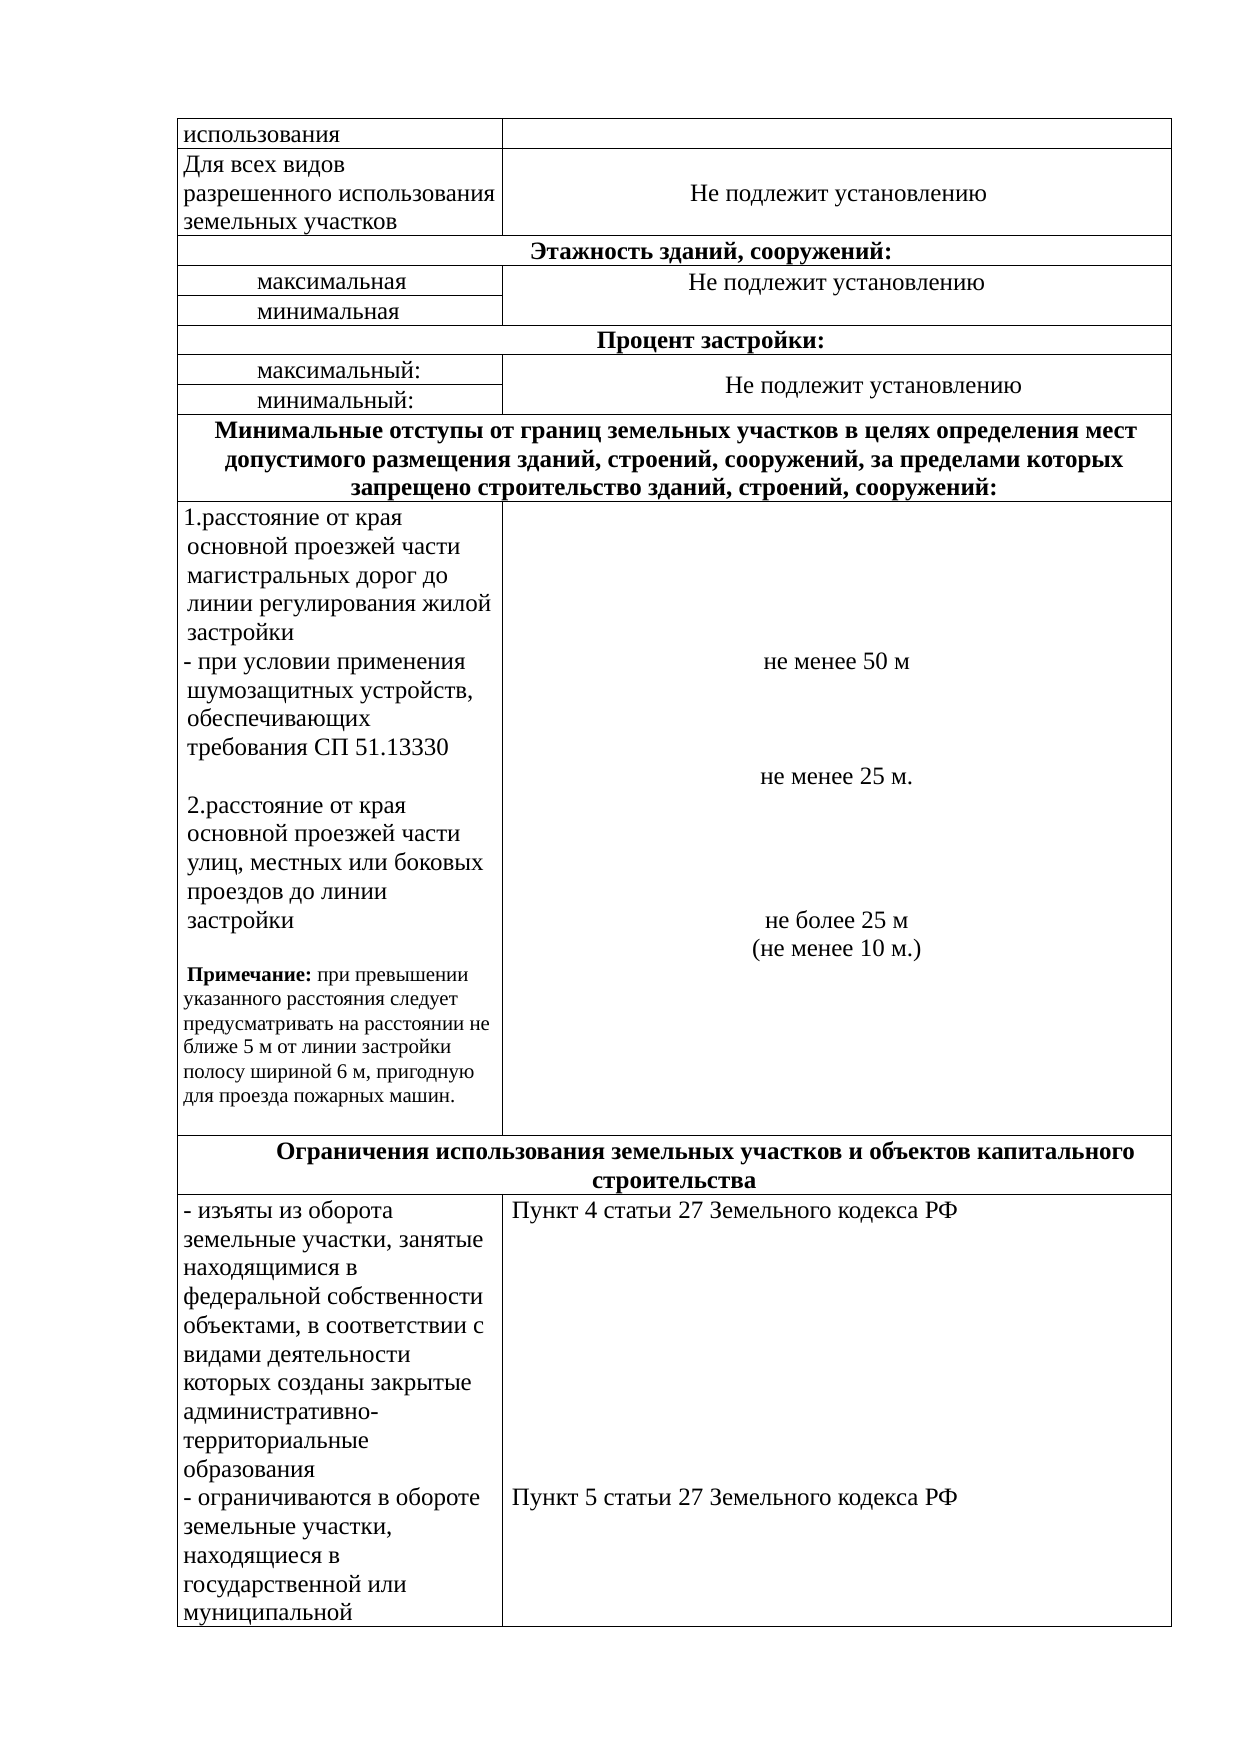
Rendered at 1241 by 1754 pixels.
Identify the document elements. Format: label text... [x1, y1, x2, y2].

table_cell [503, 1195, 1171, 1626]
table_cell Ограничения использования земельных участков и объектов капитального строительства [178, 1136, 1171, 1194]
table_cell максимальная [178, 266, 502, 295]
table_cell Не подлежит установлению [503, 355, 1171, 414]
table_cell Не подлежит установлению [503, 149, 1171, 235]
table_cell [503, 119, 1171, 148]
table_cell Процент застройки: [178, 326, 1171, 354]
table_cell Не подлежит установлению [503, 266, 1171, 324]
table_cell минимальная [178, 296, 502, 324]
table_cell минимальный: [178, 385, 502, 414]
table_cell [178, 1195, 502, 1626]
table_cell Этажность зданий, сооружений: [178, 236, 1171, 265]
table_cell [178, 149, 502, 235]
table_cell не менее 50 м не менее 25 м. не более 25 м (не менее 10 м.) [503, 502, 1171, 1135]
table_cell Минимальные отступы от границ земельных участков в целях определения мест допустимого размещения зданий, строений, сооружений, за пределами которых запрещено строительство зданий, строений, сооружений: [178, 415, 1171, 501]
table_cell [178, 119, 502, 148]
table_cell максимальный: [178, 355, 502, 384]
table_cell 1.расстояние от края основной проезжей части магистральных дорог до линии регулирования жилой застройки - при условии применения шумозащитных устройств, обеспечивающих требования СП 51.13330 2.расстояние от края основной проезжей части улиц, местных или боковых проездов до линии застройки Примечание: при превышении указанного расстояния следует предусматривать на расстоянии не ближе 5 м от линии застройки полосу шириной 6 м, пригодную для проезда пожарных машин. [178, 502, 502, 1135]
